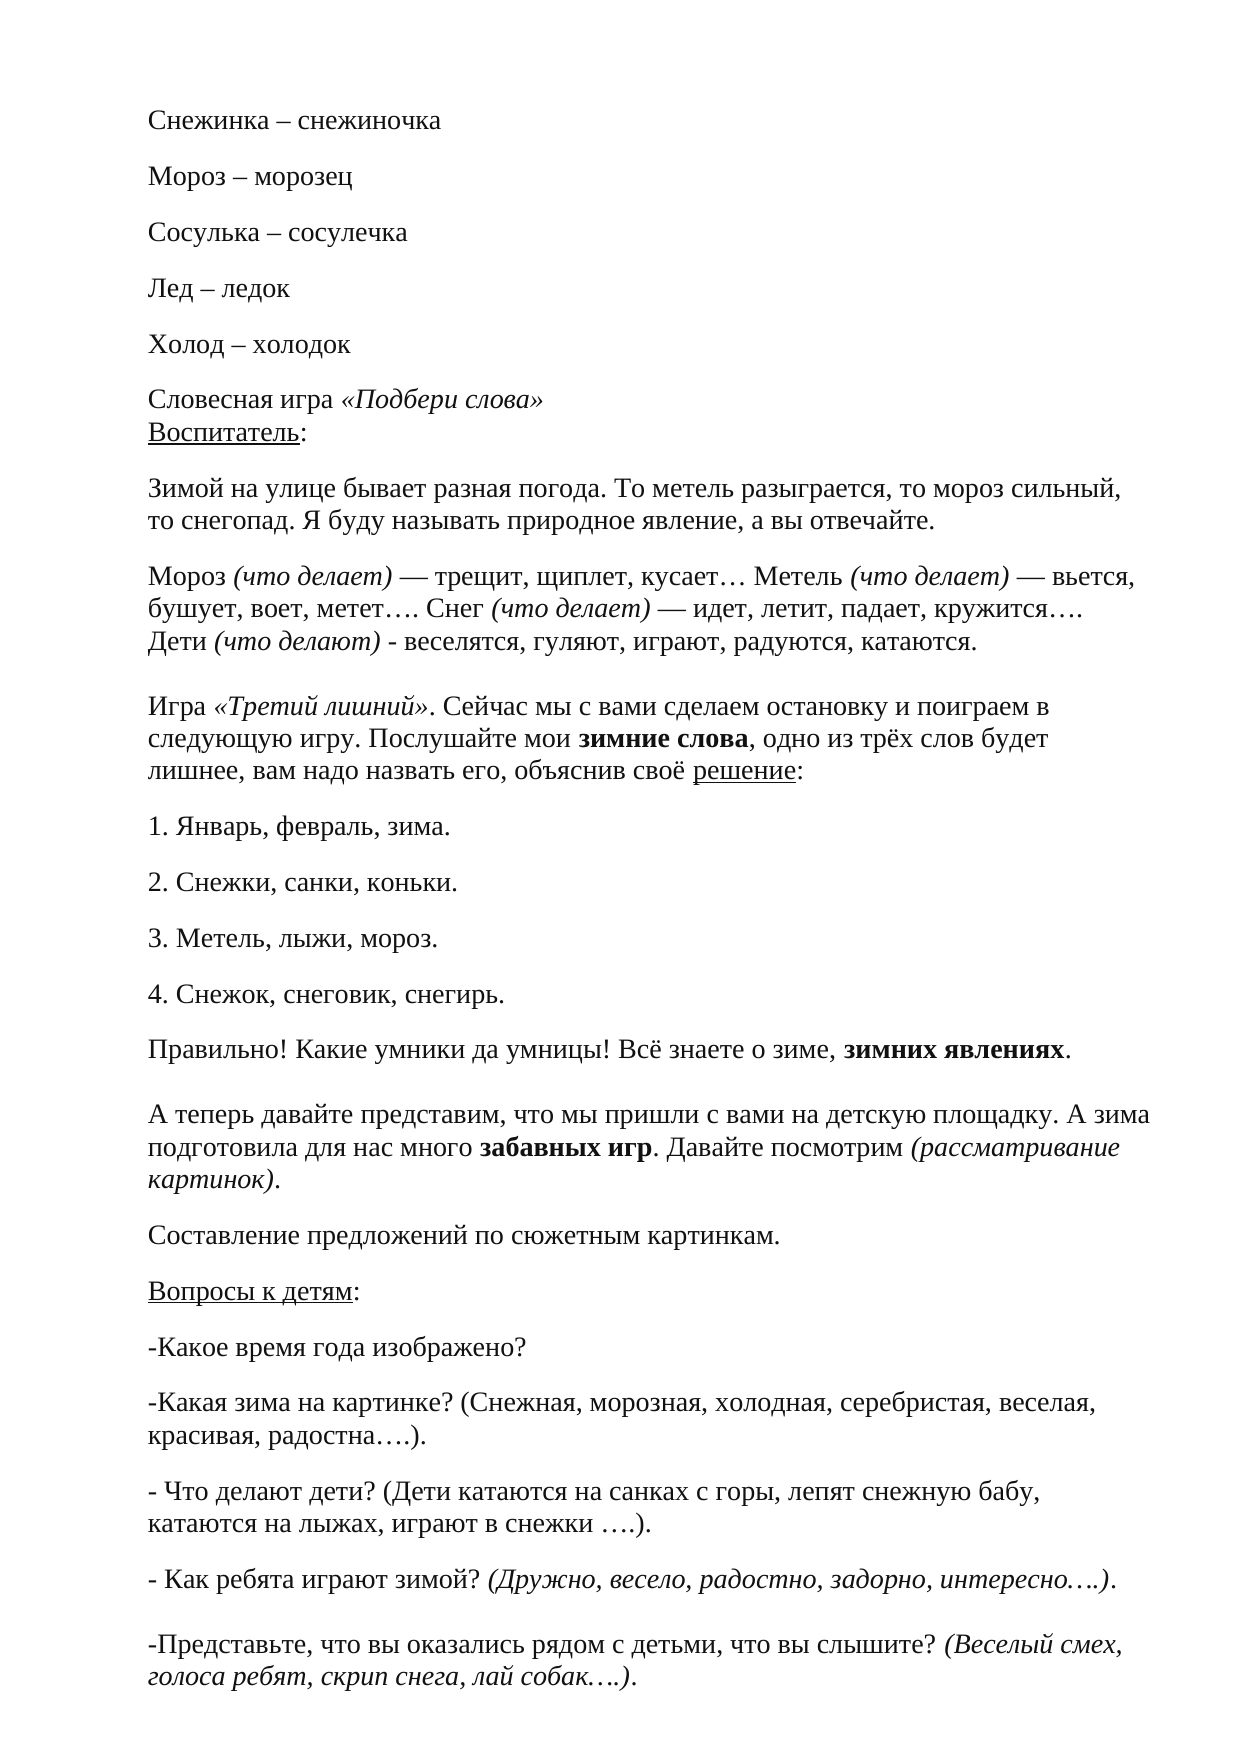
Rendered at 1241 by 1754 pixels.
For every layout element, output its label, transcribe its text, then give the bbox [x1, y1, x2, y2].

text - Как ребята играют зимой? (Дружно, весело, радостно, задорно, интересно….). [148, 1562, 1152, 1594]
text Снежинка – снежиночка [148, 103, 1152, 136]
text Словесная игра «Подбери слова» [148, 383, 1152, 415]
text - Что делают дети? (Дети катаются на санках с горы, лепят снежную бабу, катаются на лыжах, играют в снежки ….). [148, 1474, 1152, 1538]
text -Представьте, что вы оказались рядом с детьми, что вы слышите? (Веселый смех, голоса ребят, скрип снега, лай собак….). [148, 1627, 1152, 1692]
text 2. Снежки, санки, коньки. [148, 865, 1152, 897]
text Зимой на улице бывает разная погода. То метель разыграется, то мороз сильный, то снегопад. Я буду называть природное явление, а вы отвечайте. [148, 471, 1152, 536]
text Лед – ледок [148, 271, 1152, 303]
text Сосулька – сосулечка [148, 215, 1152, 247]
text Игра «Третий лишний». Сейчас мы с вами сделаем остановку и поиграем в следующую игру. Послушайте мои зимние слова, одно из трёх слов будет лишнее, вам надо назвать его, объяснив своё решение: [148, 689, 1152, 786]
text 1. Январь, февраль, зима. [148, 809, 1152, 842]
text Вопросы к детям: [148, 1274, 1152, 1306]
text Правильно! Какие умники да умницы! Всё знаете о зиме, зимних явлениях. [148, 1033, 1152, 1065]
text Воспитатель: [148, 415, 1152, 447]
text Мороз (что делает) — трещит, щиплет, кусает… Метель (что делает) — вьется, бушует, воет, метет…. Снег (что делает) — идет, летит, падает, кружится…. Дети (что делают) - веселятся, гуляют, играют, радуются, катаются. [148, 559, 1152, 656]
text -Какое время года изображено? [148, 1330, 1152, 1362]
text Мороз – морозец [148, 159, 1152, 192]
text Составление предложений по сюжетным картинкам. [148, 1218, 1152, 1250]
text 4. Снежок, снеговик, снегирь. [148, 977, 1152, 1009]
text Холод – холодок [148, 327, 1152, 359]
text А теперь давайте представим, что мы пришли с вами на детскую площадку. А зима подготовила для нас много забавных игр. Давайте посмотрим (рассматривание картинок). [148, 1097, 1152, 1194]
text -Какая зима на картинке? (Снежная, морозная, холодная, серебристая, веселая, красивая, радостна….). [148, 1386, 1152, 1450]
text 3. Метель, лыжи, мороз. [148, 921, 1152, 953]
